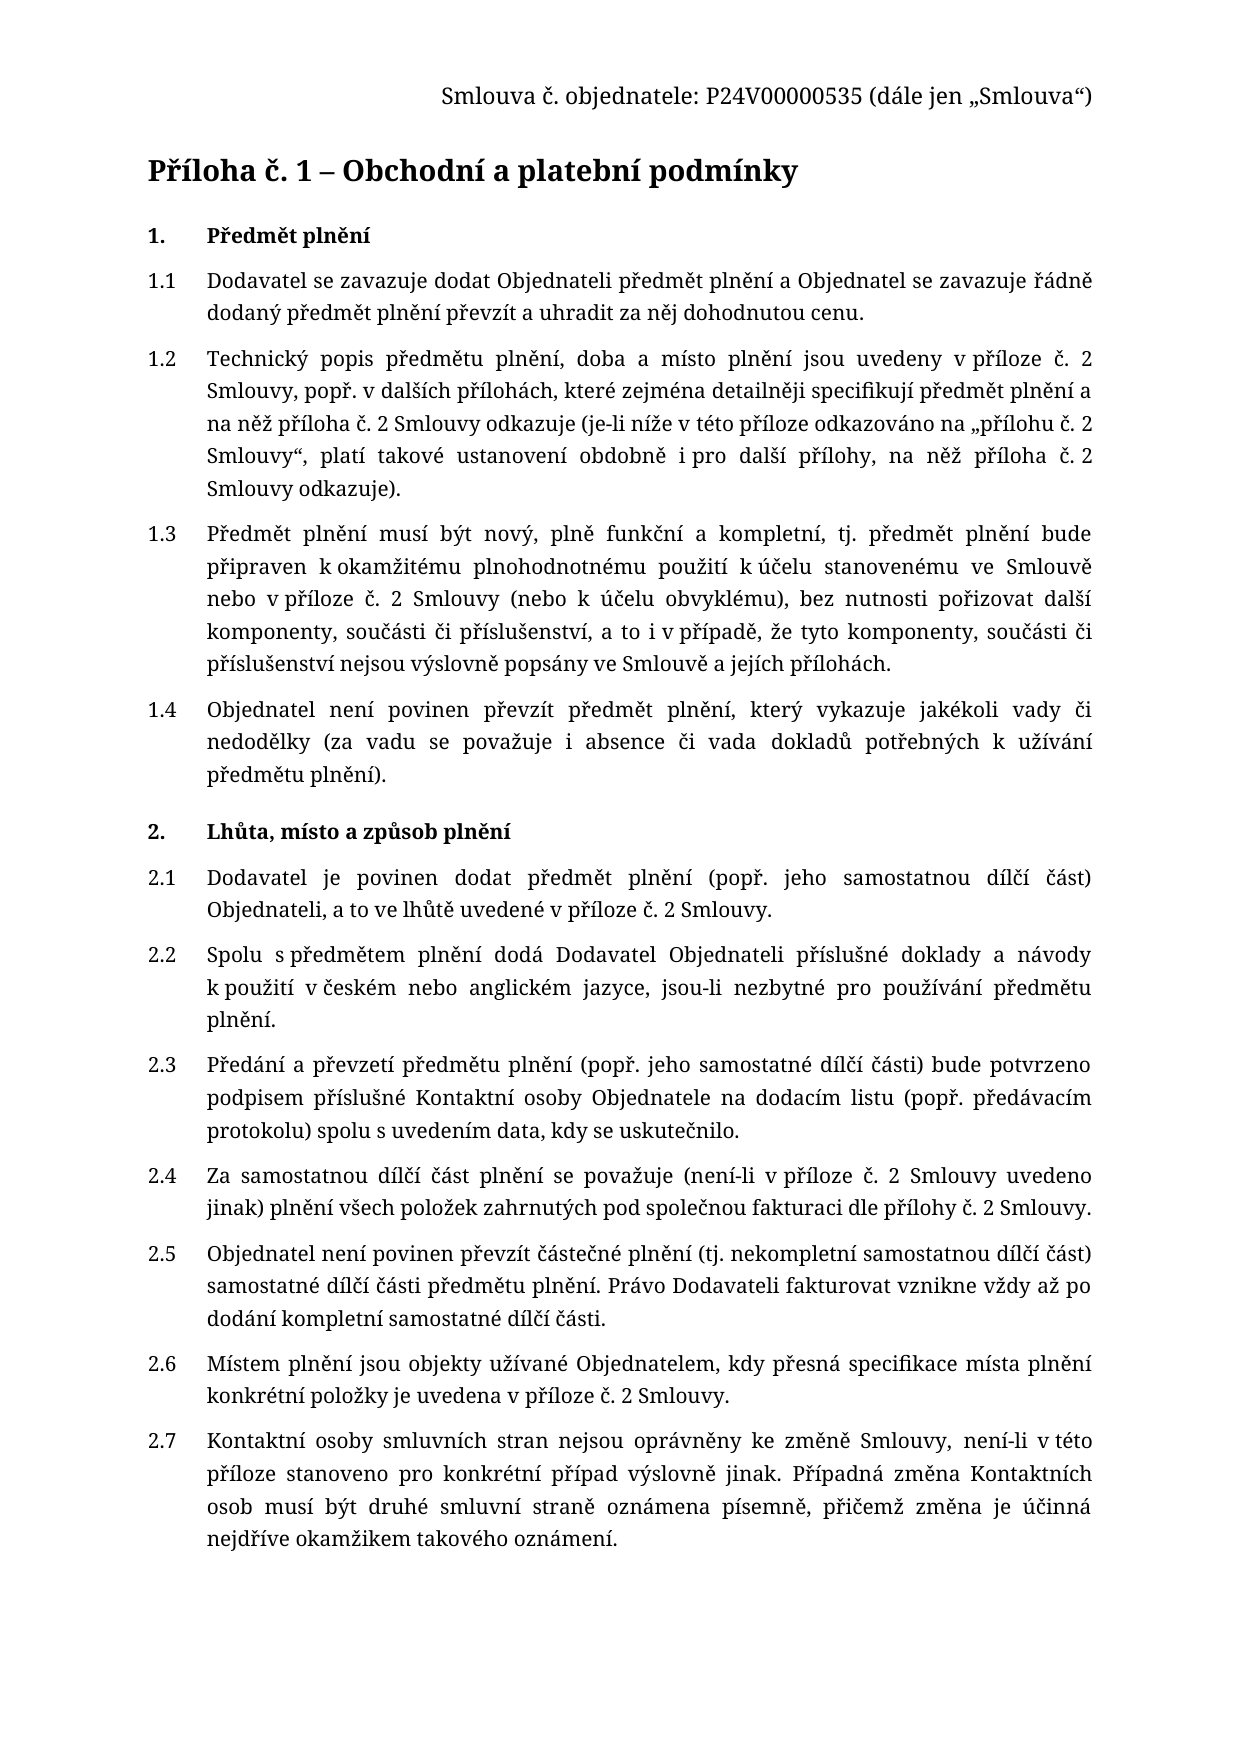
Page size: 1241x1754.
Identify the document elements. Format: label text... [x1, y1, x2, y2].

list Technický popis předmětu plnění, doba a místo plnění jsou uvedeny v příloze č. 2 Smlouvy, popř. v dalších přílohách, které zejména detailněji specifikují předmět plnění a na něž příloha č. 2 Smlouvy odkazuje (je-li níže v této příloze odkazováno na „přílohu č. 2 Smlouvy“, platí takové ustanovení obdobně i pro další přílohy, na něž příloha č. 2 Smlouvy odkazuje). [148, 344, 1093, 502]
list Spolu s předmětem plnění dodá Dodavatel Objednateli příslušné doklady a návody k použití v českém nebo anglickém jazyce, jsou-li nezbytné pro používání předmětu plnění. [148, 940, 1093, 1034]
list Předmět plnění [148, 221, 1093, 249]
list Dodavatel se zavazuje dodat Objednateli předmět plnění a Objednatel se zavazuje řádně dodaný předmět plnění převzít a uhradit za něj dohodnutou cenu. [148, 266, 1093, 327]
list Kontaktní osoby smluvních stran nejsou oprávněny ke změně Smlouvy, není-li v této příloze stanoveno pro konkrétní případ výslovně jinak. Případná změna Kontaktních osob musí být druhé smluvní straně oznámena písemně, přičemž změna je účinná nejdříve okamžikem takového oznámení. [148, 1427, 1093, 1553]
list Objednatel není povinen převzít předmět plnění, který vykazuje jakékoli vady či nedodělky (za vadu se považuje i absence či vada dokladů potřebných k užívání předmětu plnění). [148, 695, 1093, 788]
list Předmět plnění musí být nový, plně funkční a kompletní, tj. předmět plnění bude připraven k okamžitému plnohodnotnému použití k účelu stanovenému ve Smlouvě nebo v příloze č. 2 Smlouvy (nebo k účelu obvyklému), bez nutnosti pořizovat další komponenty, součásti či příslušenství, a to i v případě, že tyto komponenty, součásti či příslušenství nejsou výslovně popsány ve Smlouvě a jejích přílohách. [148, 519, 1093, 678]
list Za samostatnou dílčí část plnění se považuje (není-li v příloze č. 2 Smlouvy uvedeno jinak) plnění všech položek zahrnutých pod společnou fakturaci dle přílohy č. 2 Smlouvy. [148, 1161, 1093, 1222]
list Předání a převzetí předmětu plnění (popř. jeho samostatné dílčí části) bude potvrzeno podpisem příslušné Kontaktní osoby Objednatele na dodacím listu (popř. předávacím protokolu) spolu s uvedením data, kdy se uskutečnilo. [148, 1051, 1093, 1144]
list Místem plnění jsou objekty užívané Objednatelem, kdy přesná specifikace místa plnění konkrétní položky je uvedena v příloze č. 2 Smlouvy. [148, 1349, 1093, 1410]
list Dodavatel je povinen dodat předmět plnění (popř. jeho samostatnou dílčí část) Objednateli, a to ve lhůtě uvedené v příloze č. 2 Smlouvy. [148, 863, 1093, 924]
text Příloha č. 1 – Obchodní a platební podmínky [148, 150, 1093, 190]
list Lhůta, místo a způsob plnění [148, 817, 1093, 846]
list Objednatel není povinen převzít částečné plnění (tj. nekompletní samostatnou dílčí část) samostatné dílčí části předmětu plnění. Právo Dodavateli fakturovat vznikne vždy až po dodání kompletní samostatné dílčí části. [148, 1239, 1093, 1332]
